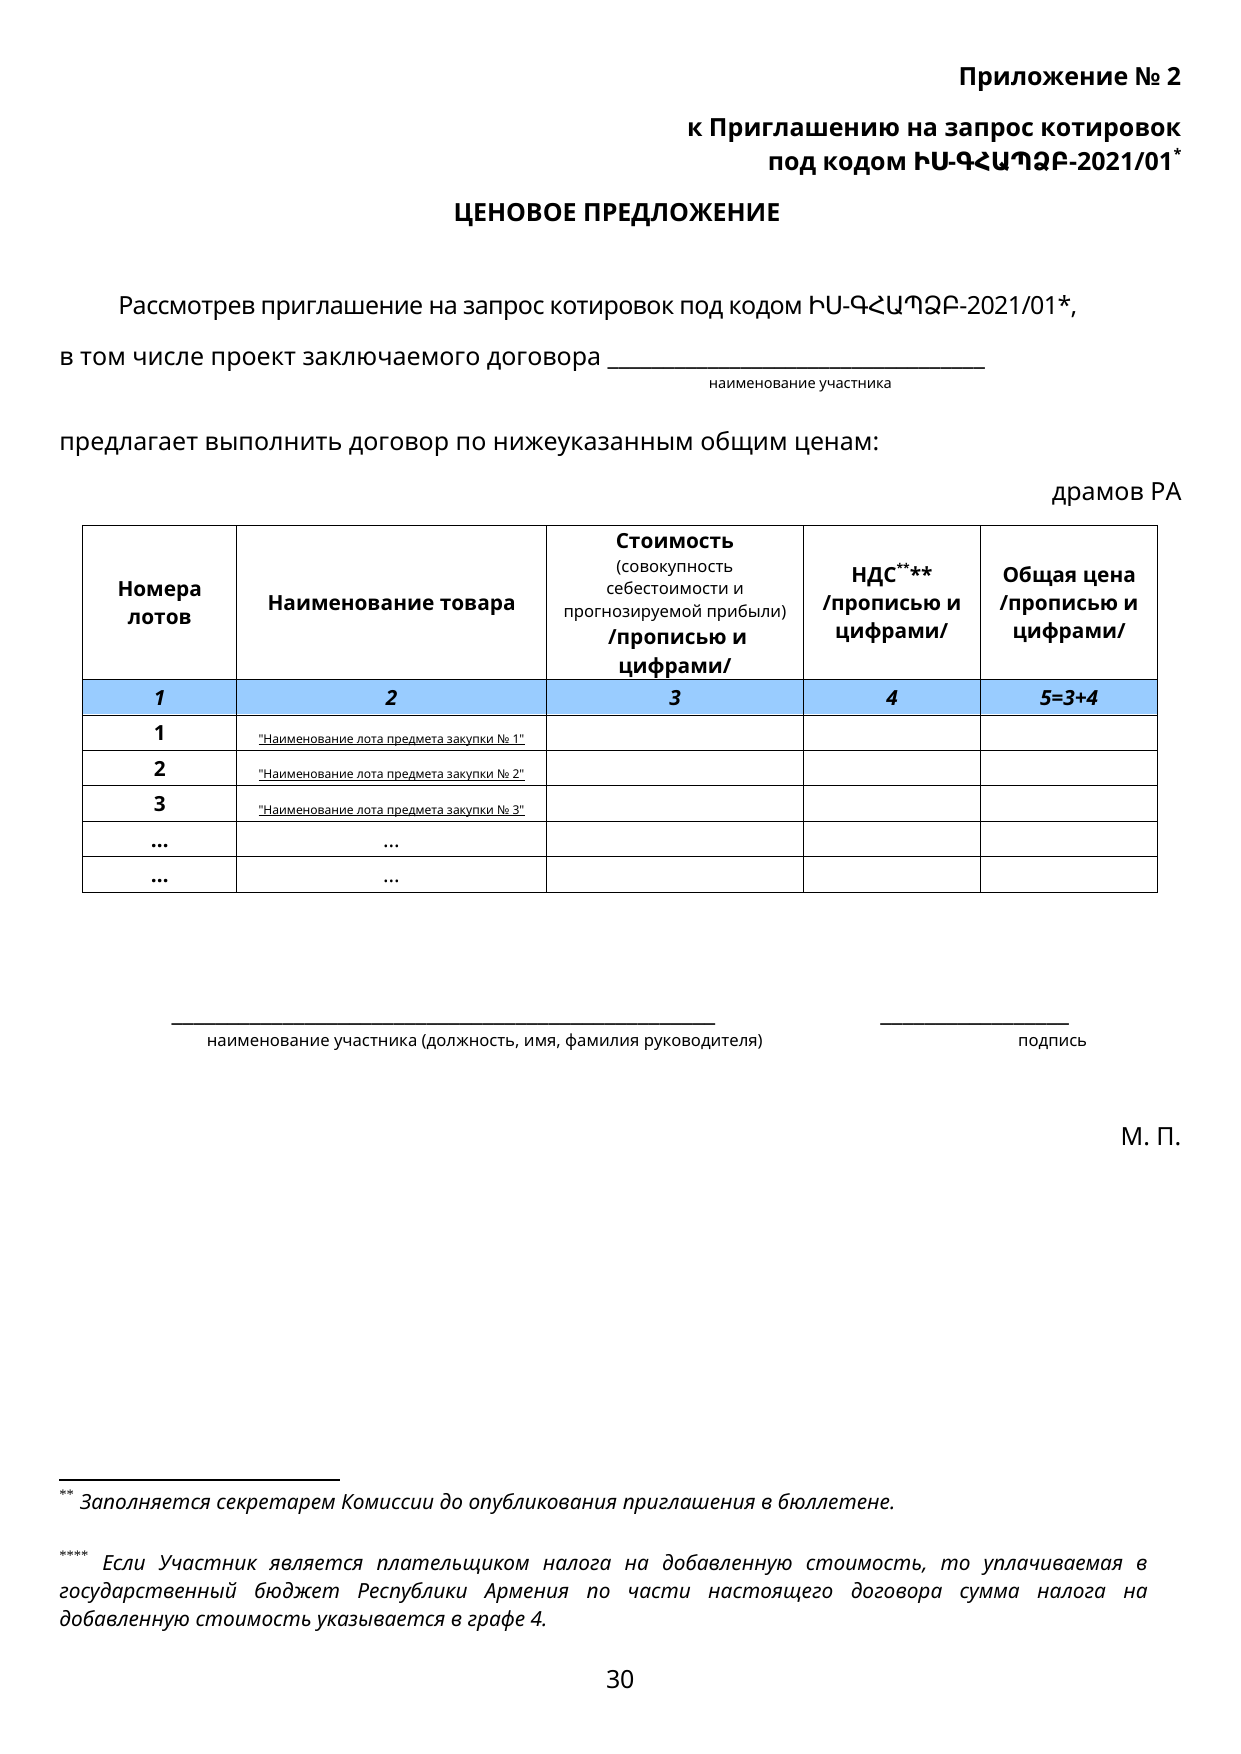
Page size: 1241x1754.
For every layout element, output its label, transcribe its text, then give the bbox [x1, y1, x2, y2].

table_header Общая цена /прописью и цифрами/ [981, 526, 1157, 679]
text к Приглашению на запрос котировок под кодом ԻՍ-ԳՀԱՊՁԲ-2021/01* [59, 110, 1181, 178]
text ЦЕНОВОЕ ПРЕДЛОЖЕНИЕ [52, 194, 1181, 229]
table_cell [804, 716, 980, 750]
table_cell [804, 786, 980, 821]
table_cell [547, 786, 803, 821]
table_cell [981, 857, 1157, 892]
table_cell ... [237, 822, 546, 856]
table_header Номера лотов [83, 526, 236, 679]
table_cell [804, 857, 980, 892]
table_cell 3 [83, 786, 236, 821]
text наименование участника (должность, имя, фамилия руководителя) подпись [133, 1029, 1181, 1052]
table_cell [547, 751, 803, 785]
table_cell [804, 751, 980, 785]
text _________________________________________________ _________________ [59, 995, 1181, 1029]
table_cell 2 [237, 680, 546, 714]
text Приложение № 2 [59, 59, 1181, 93]
table_header НДС** /прописью и цифрами/ [804, 526, 980, 679]
table_cell "Наименование лота предмета закупки № 2" [237, 751, 546, 785]
table_cell ... [237, 857, 546, 892]
table_cell "Наименование лота предмета закупки № 3" [237, 786, 546, 821]
table_cell [981, 716, 1157, 750]
table_cell … [83, 822, 236, 856]
table_cell [547, 857, 803, 892]
table_cell [981, 786, 1157, 821]
table_cell [547, 822, 803, 856]
table_cell 1 [83, 680, 236, 714]
text М. П. [59, 1119, 1181, 1153]
table_cell [981, 751, 1157, 785]
table_cell [804, 822, 980, 856]
text предлагает выполнить договор по нижеуказанным общим ценам: [59, 423, 1181, 457]
table_cell 4 [804, 680, 980, 714]
table_cell [547, 716, 803, 750]
table_cell 5=3+4 [981, 680, 1157, 714]
text наименование участника [709, 372, 1181, 407]
table_cell 2 [83, 751, 236, 785]
text Рассмотрев приглашение на запрос котировок под кодом ԻՍ-ԳՀԱՊՁԲ-2021/01*, [59, 288, 1181, 322]
table_cell 3 [547, 680, 803, 714]
table_cell [981, 822, 1157, 856]
table_header Наименование товара [237, 526, 546, 679]
table_cell "Наименование лота предмета закупки № 1" [237, 716, 546, 750]
table_cell 1 [83, 716, 236, 750]
table_cell … [83, 857, 236, 892]
text в том числе проект заключаемого договора __________________________________ [59, 338, 1181, 372]
text драмов РА [59, 474, 1181, 508]
table_header Стоимость (совокупность себестоимости и прогнозируемой прибыли) /прописью и цифрами/ [547, 526, 803, 679]
